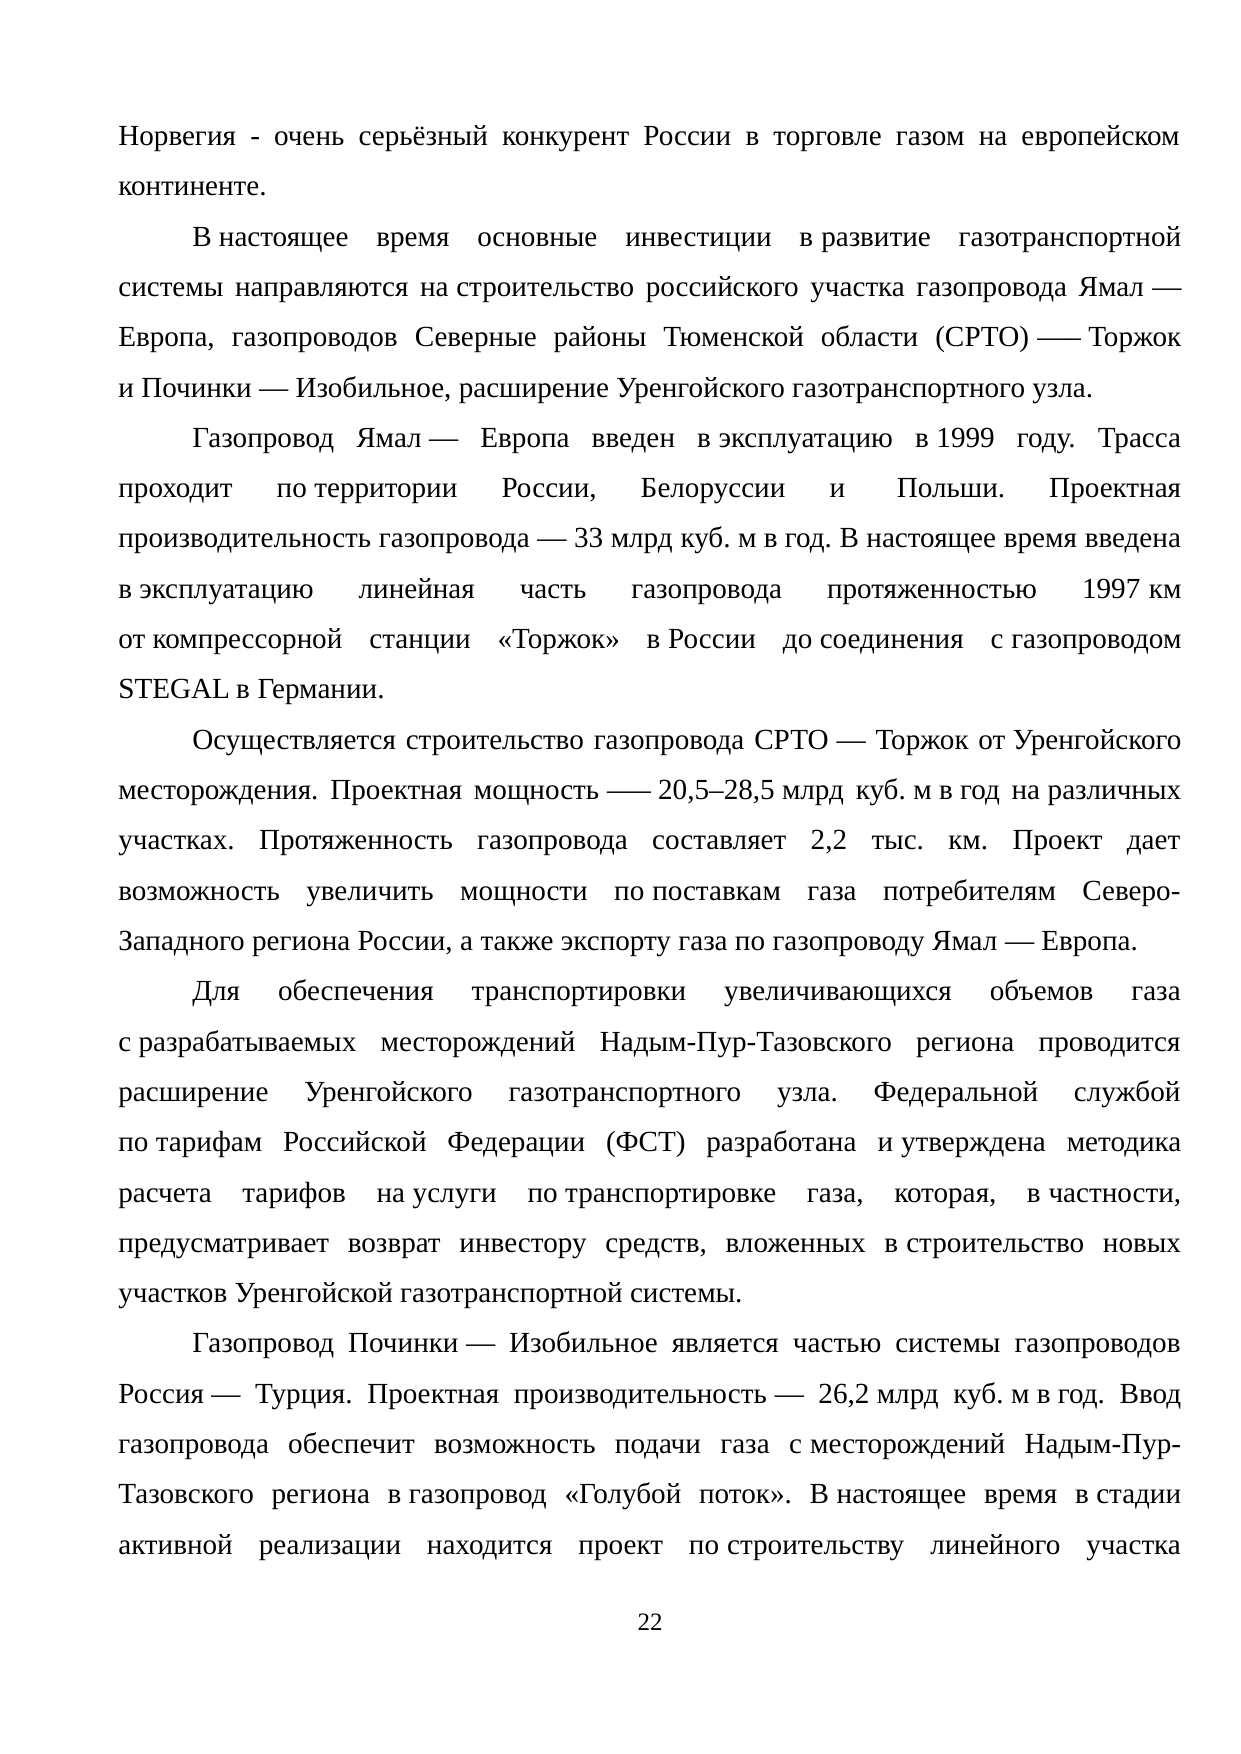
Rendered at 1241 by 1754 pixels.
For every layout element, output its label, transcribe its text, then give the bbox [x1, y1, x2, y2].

text В настоящее время основные инвестиции в развитие газотранспортной системы направляются на строительство российского участка газопровода Ямал — Европа, газопроводов Северные районы Тюменской области (СРТО) —– Торжок и Починки — Изобильное, расширение Уренгойского газотранспортного узла. [118, 219, 1181, 403]
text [118, 118, 1181, 202]
text Газопровод Ямал — Европа введен в эксплуатацию в 1999 году. Трасса проходит по территории России, Белоруссии и Польши. Проектная производительность газопровода — 33 млрд куб. м в год. В настоящее время введена в эксплуатацию линейная часть газопровода протяженностью 1997 км от компрессорной станции «Торжок» в России до соединения с газопроводом STEGAL в Германии. [118, 420, 1181, 705]
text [118, 1326, 1181, 1560]
text Для обеспечения транспортировки увеличивающихся объемов газа с разрабатываемых месторождений Надым-Пур-Тазовского региона проводится расширение Уренгойского газотранспортного узла. Федеральной службой по тарифам Российской Федерации (ФСТ) разработана и утверждена методика расчета тарифов на услуги по транспортировке газа, которая, в частности, предусматривает возврат инвестору средств, вложенных в строительство новых участков Уренгойской газотранспортной системы. [118, 973, 1181, 1309]
text Осуществляется строительство газопровода СРТО — Торжок от Уренгойского месторождения. Проектная мощность —– 20,5–28,5 млрд куб. м в год на различных участках. Протяженность газопровода составляет 2,2 тыс. км. Проект дает возможность увеличить мощности по поставкам газа потребителям Северо-Западного региона России, а также экспорту газа по газопроводу Ямал — Европа. [118, 722, 1181, 957]
